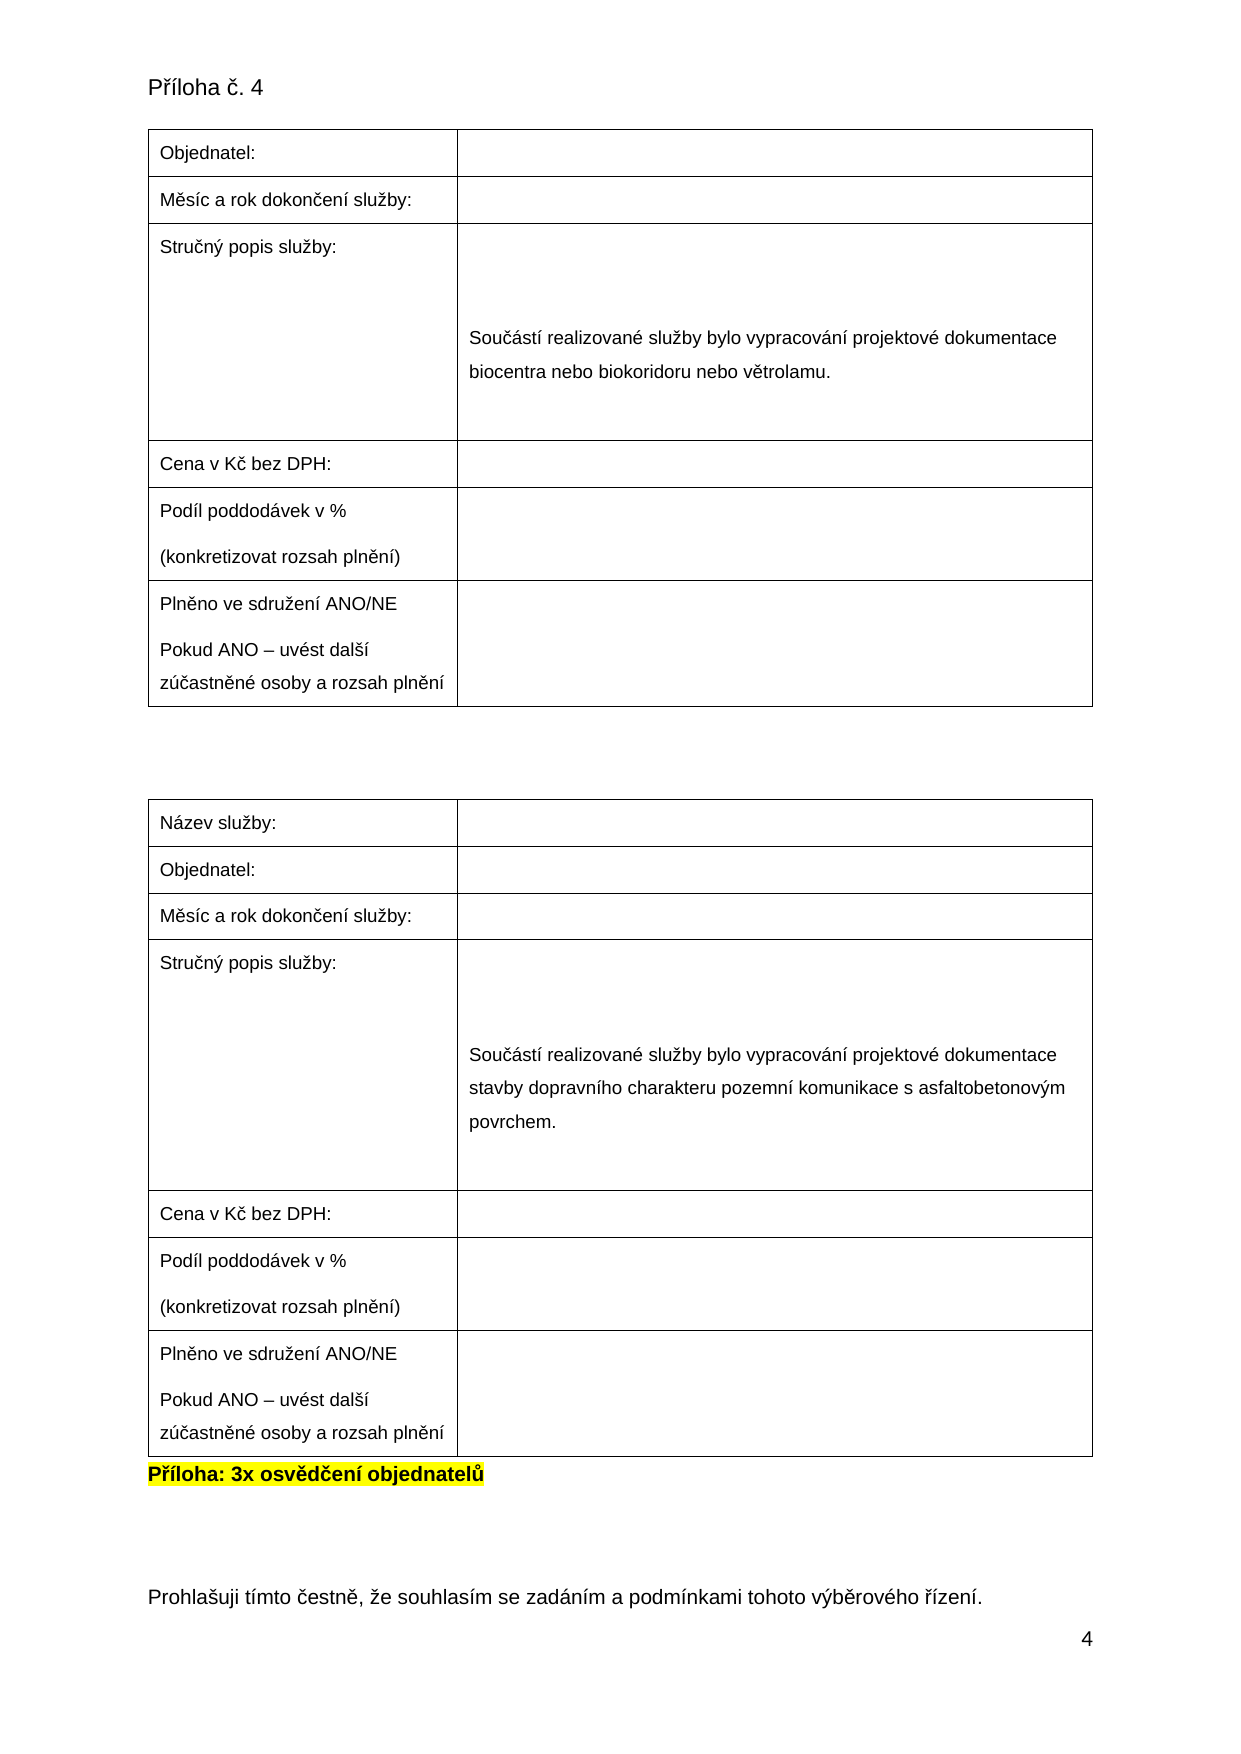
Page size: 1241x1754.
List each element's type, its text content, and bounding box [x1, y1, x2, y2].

table_cell [458, 177, 1092, 223]
table_cell [458, 1191, 1092, 1237]
table_cell Podíl poddodávek v % (konkretizovat rozsah plnění) [149, 488, 457, 580]
table_cell [458, 894, 1092, 939]
table_cell [458, 1238, 1092, 1330]
table_cell Cena v Kč bez DPH: [149, 1191, 457, 1237]
table_cell Objednatel: [149, 847, 457, 892]
text Prohlašuji tímto čestně, že souhlasím se zadáním a podmínkami tohoto výběrového řízení. [148, 1585, 1092, 1609]
table_cell Stručný popis služby: [149, 224, 457, 440]
table_cell Stručný popis služby: [149, 940, 457, 1190]
table_cell Cena v Kč bez DPH: [149, 441, 457, 487]
table_cell Součástí realizované služby bylo vypracování projektové dokumentace stavby dopravního charakteru pozemní komunikace s asfaltobetonovým povrchem. [458, 940, 1092, 1190]
table_cell Měsíc a rok dokončení služby: [149, 894, 457, 939]
table_cell [458, 130, 1092, 176]
table_cell [458, 441, 1092, 487]
table_header [458, 800, 1092, 846]
table_cell [458, 1331, 1092, 1456]
text Příloha: 3x osvědčení objednatelů [148, 1457, 1092, 1486]
table_cell Objednatel: [149, 130, 457, 176]
table_cell Podíl poddodávek v % (konkretizovat rozsah plnění) [149, 1238, 457, 1330]
table_cell Měsíc a rok dokončení služby: [149, 177, 457, 223]
table_cell Součástí realizované služby bylo vypracování projektové dokumentace biocentra nebo biokoridoru nebo větrolamu. [458, 224, 1092, 440]
table_cell [458, 847, 1092, 892]
table_cell Plněno ve sdružení ANO/NE Pokud ANO – uvést další zúčastněné osoby a rozsah plnění [149, 1331, 457, 1456]
table_header Název služby: [149, 800, 457, 846]
table_cell [458, 581, 1092, 706]
table_cell [458, 488, 1092, 580]
table_cell Plněno ve sdružení ANO/NE Pokud ANO – uvést další zúčastněné osoby a rozsah plnění [149, 581, 457, 706]
